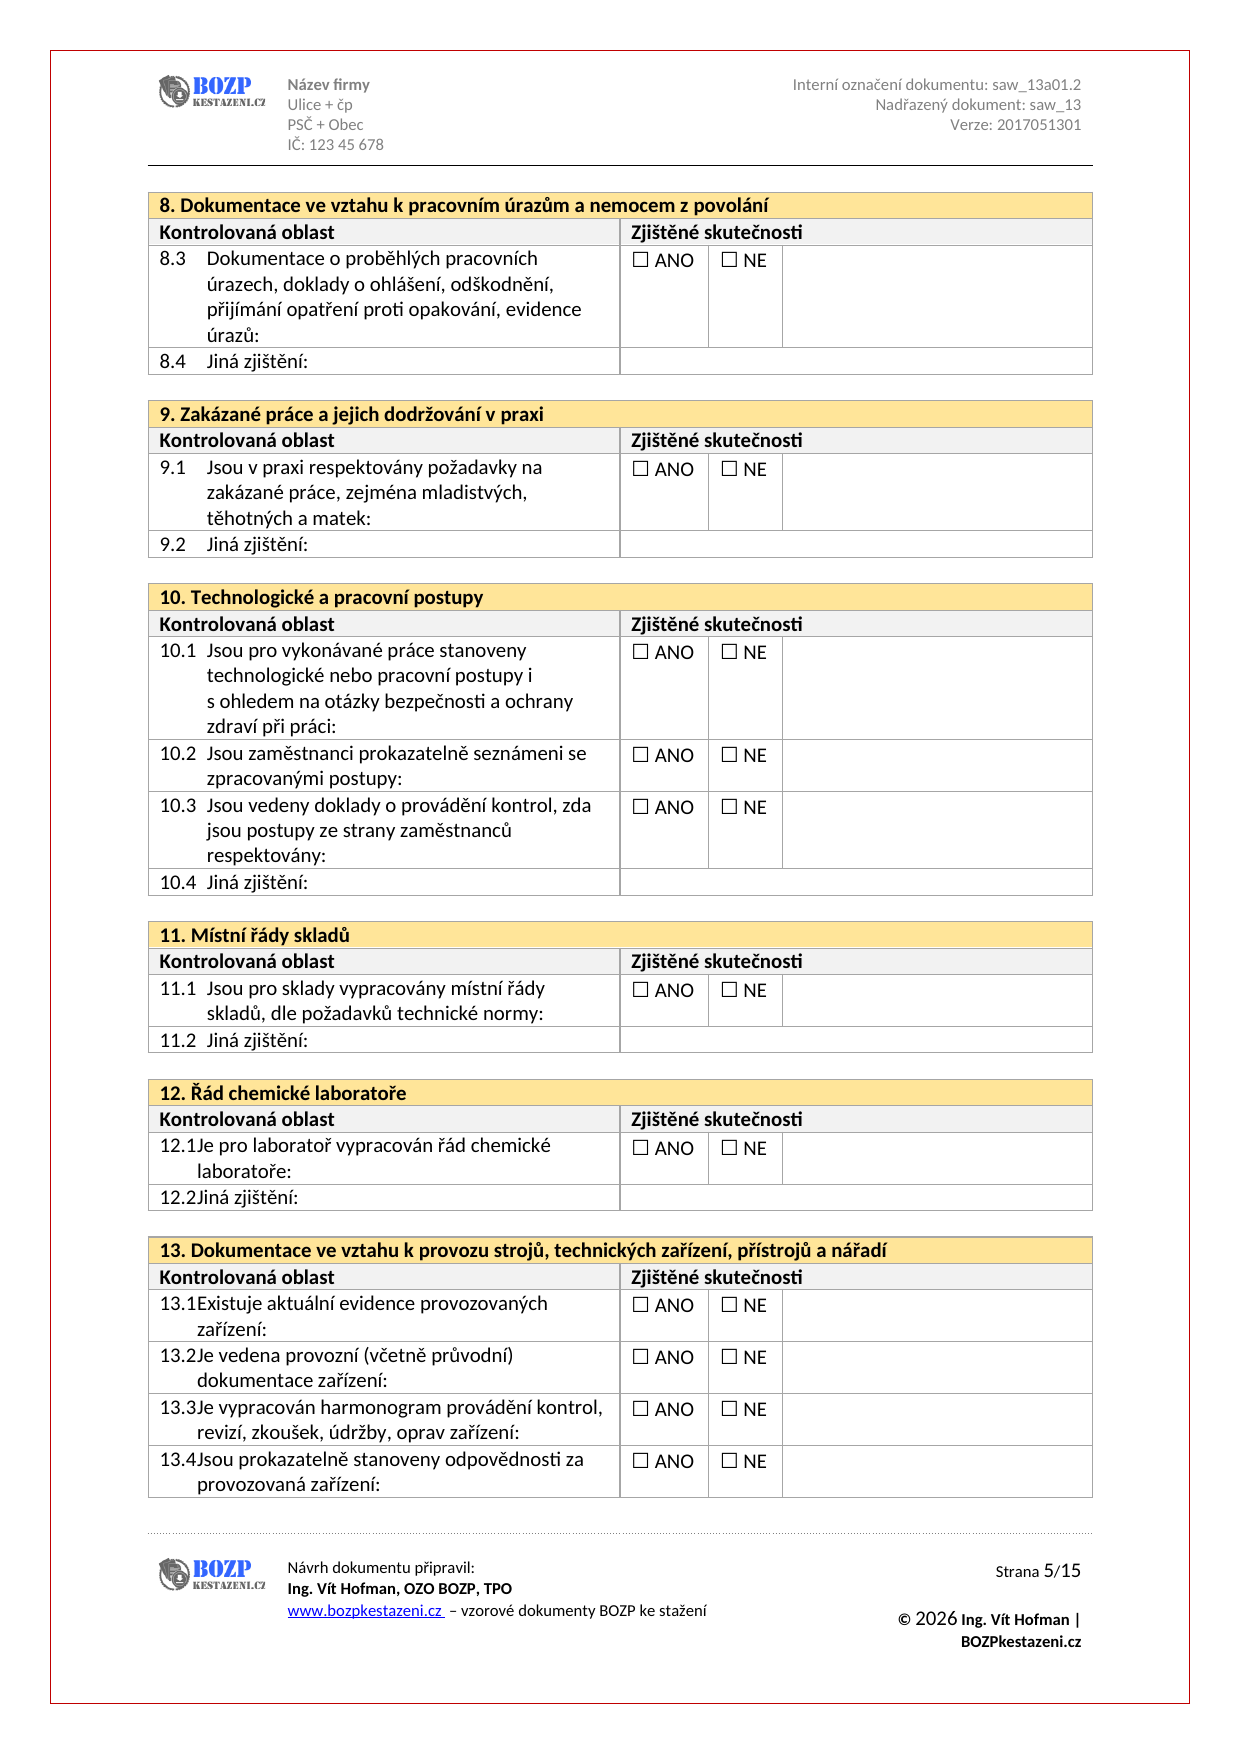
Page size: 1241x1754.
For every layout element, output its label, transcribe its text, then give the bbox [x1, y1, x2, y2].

table_cell NE [709, 792, 782, 868]
table_cell NE [709, 740, 782, 791]
table_cell NE [709, 1342, 782, 1393]
table_cell [783, 1394, 1092, 1445]
table_cell ANO [621, 637, 708, 739]
picture [158, 1556, 265, 1592]
table_cell Jiná zjištění: [149, 531, 619, 557]
table_cell Kontrolovaná oblast [149, 1106, 619, 1132]
table_cell Zjištěné skutečnosti [621, 219, 1092, 244]
table_cell [621, 1027, 1092, 1052]
table_cell Kontrolovaná oblast [149, 428, 619, 453]
table_cell [783, 1133, 1092, 1183]
table_cell ANO [621, 1133, 708, 1183]
table_header 13. Dokumentace ve vztahu k provozu strojů, technických zařízení, přístrojů a nářadí [149, 1238, 1092, 1263]
table_cell [783, 637, 1092, 739]
table_cell Kontrolovaná oblast [149, 949, 619, 974]
table_cell NE [709, 246, 782, 347]
table_cell Jiná zjištění: [149, 1027, 619, 1052]
table_cell Jsou pro sklady vypracovány místní řády skladů, dle požadavků technické normy: [149, 975, 619, 1026]
table_header 11. Místní řády skladů [149, 922, 1092, 947]
table_header 10. Technologické a pracovní postupy [149, 584, 1092, 610]
table_cell Existuje aktuální evidence provozovaných zařízení: [149, 1290, 619, 1341]
table_cell [783, 454, 1092, 530]
table_cell ANO [621, 975, 708, 1026]
table_cell [783, 792, 1092, 868]
table_cell Jiná zjištění: [149, 1185, 619, 1210]
table_cell [621, 1185, 1092, 1210]
table_cell NE [709, 1446, 782, 1497]
table_cell ANO [621, 246, 708, 347]
table_cell Kontrolovaná oblast [149, 219, 619, 244]
table_cell [783, 246, 1092, 347]
table_cell Jsou pro vykonávané práce stanoveny technologické nebo pracovní postupy i s ohledem na otázky bezpečnosti a ochrany zdraví při práci: [149, 637, 619, 739]
table_cell Je vedena provozní (včetně průvodní) dokumentace zařízení: [149, 1342, 619, 1393]
table_cell [783, 1342, 1092, 1393]
table_cell [621, 531, 1092, 557]
table_cell Jsou zaměstnanci prokazatelně seznámeni se zpracovanými postupy: [149, 740, 619, 791]
table_header 9. Zakázané práce a jejich dodržování v praxi [149, 401, 1092, 427]
table_cell Jiná zjištění: [149, 348, 619, 374]
table_cell Kontrolovaná oblast [149, 611, 619, 636]
table_cell NE [709, 637, 782, 739]
table_cell [621, 869, 1092, 894]
table_cell ANO [621, 1446, 708, 1497]
table_cell Dokumentace o proběhlých pracovních úrazech, doklady o ohlášení, odškodnění, přijímání opatření proti opakování, evidence úrazů: [149, 246, 619, 347]
table_cell [783, 1446, 1092, 1497]
table_cell [783, 975, 1092, 1026]
table_cell NE [709, 975, 782, 1026]
table_cell Zjištěné skutečnosti [621, 428, 1092, 453]
table_header 12. Řád chemické laboratoře [149, 1080, 1092, 1105]
table_cell Jsou vedeny doklady o provádění kontrol, zda jsou postupy ze strany zaměstnanců respektovány: [149, 792, 619, 868]
table_cell [621, 348, 1092, 374]
table_cell ANO [621, 454, 708, 530]
table_cell ANO [621, 1394, 708, 1445]
table_cell Zjištěné skutečnosti [621, 1106, 1092, 1132]
table_cell Kontrolovaná oblast [149, 1264, 619, 1289]
table_cell Zjištěné skutečnosti [621, 611, 1092, 636]
table_cell Zjištěné skutečnosti [621, 1264, 1092, 1289]
table_cell Je pro laboratoř vypracován řád chemické laboratoře: [149, 1133, 619, 1183]
table_cell [783, 740, 1092, 791]
table_cell Je vypracován harmonogram provádění kontrol, revizí, zkoušek, údržby, oprav zařízení: [149, 1394, 619, 1445]
table_cell NE [709, 454, 782, 530]
table_cell NE [709, 1394, 782, 1445]
table_cell Jiná zjištění: [149, 869, 619, 894]
table_header 8. Dokumentace ve vztahu k pracovním úrazům a nemocem z povolání [149, 193, 1092, 218]
table_cell ANO [621, 792, 708, 868]
table_cell [783, 1290, 1092, 1341]
table_cell ANO [621, 740, 708, 791]
table_cell NE [709, 1290, 782, 1341]
table_cell ANO [621, 1290, 708, 1341]
table_cell ANO [621, 1342, 708, 1393]
picture [158, 73, 265, 109]
table_cell Jsou v praxi respektovány požadavky na zakázané práce, zejména mladistvých, těhotných a matek: [149, 454, 619, 530]
table_cell Jsou prokazatelně stanoveny odpovědnosti za provozovaná zařízení: [149, 1446, 619, 1497]
table_cell Zjištěné skutečnosti [621, 949, 1092, 974]
table_cell NE [709, 1133, 782, 1183]
